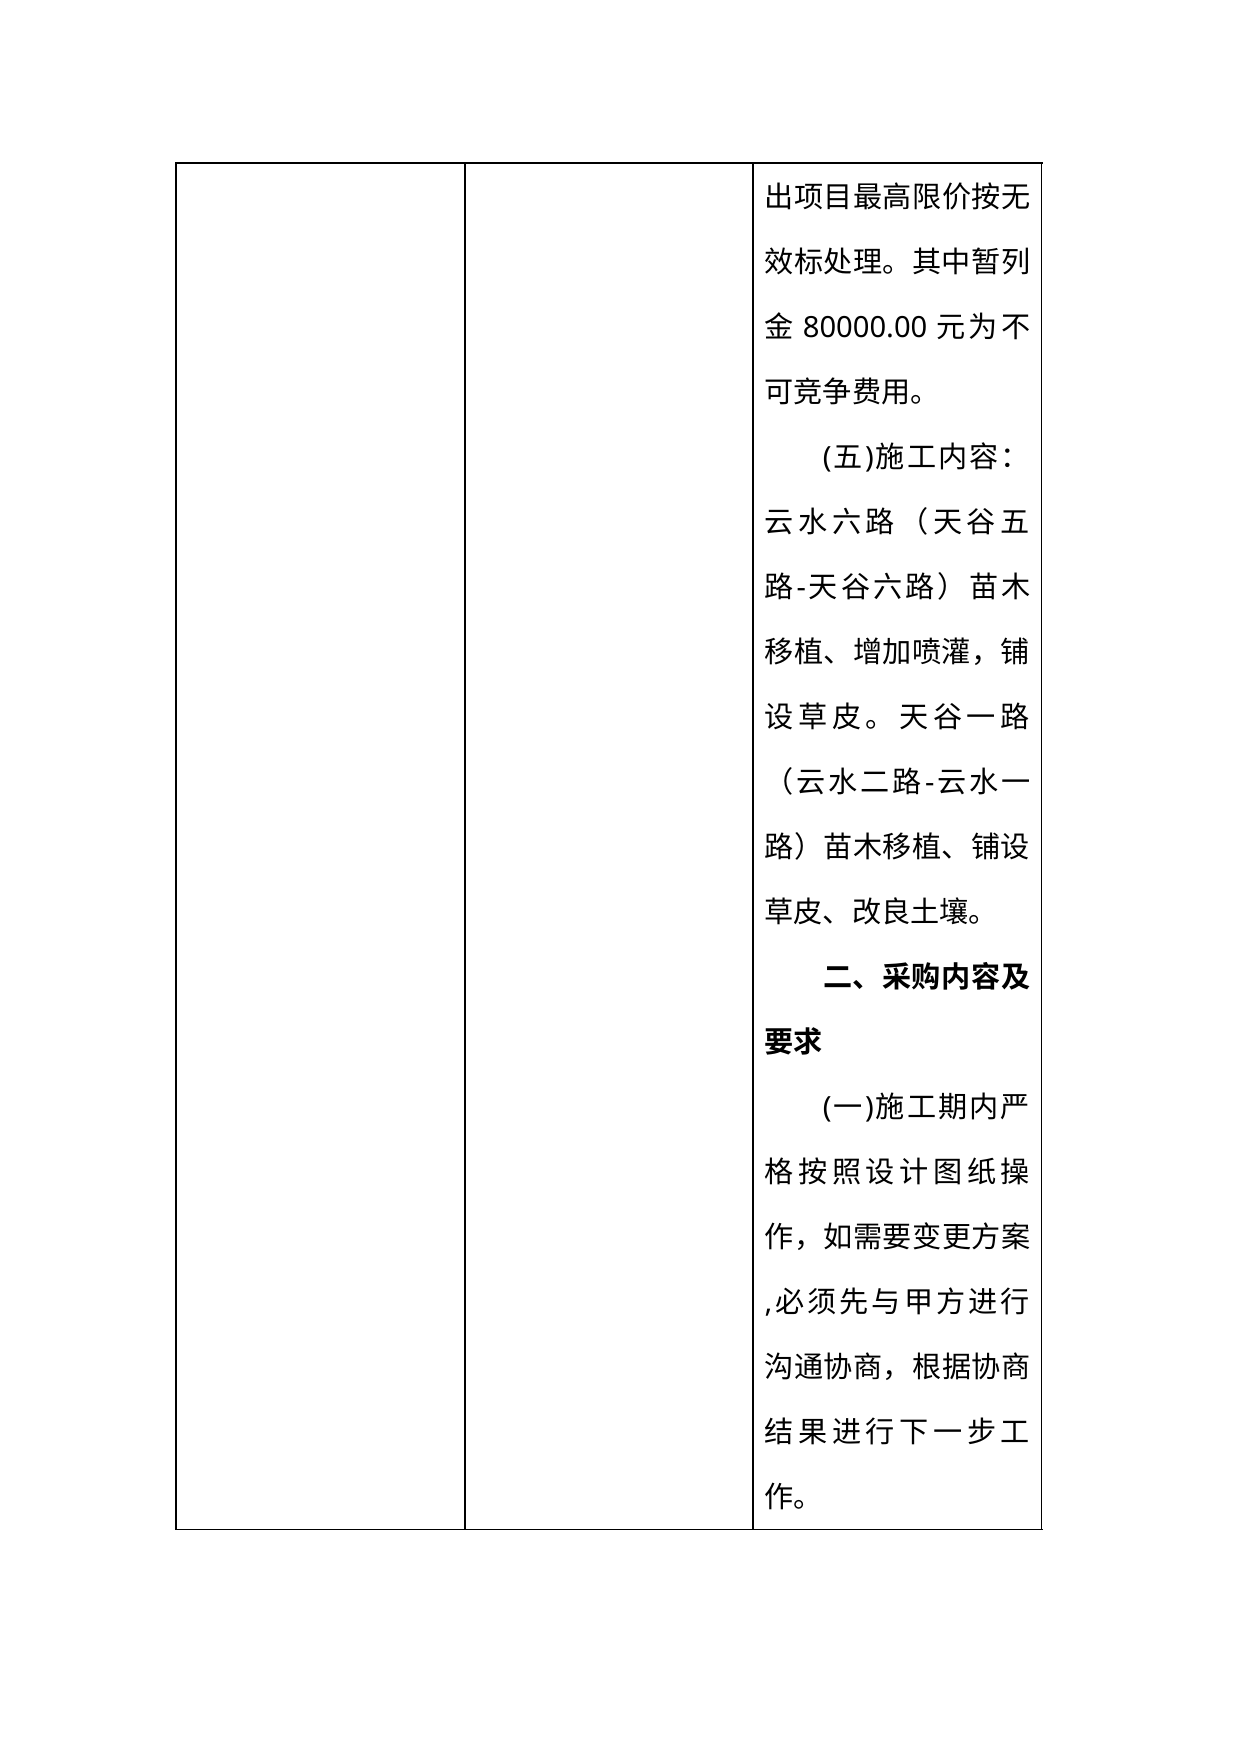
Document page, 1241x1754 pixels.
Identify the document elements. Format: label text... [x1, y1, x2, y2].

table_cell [754, 164, 1041, 1528]
table_cell 1 [177, 164, 464, 1528]
table_cell [466, 164, 752, 1528]
